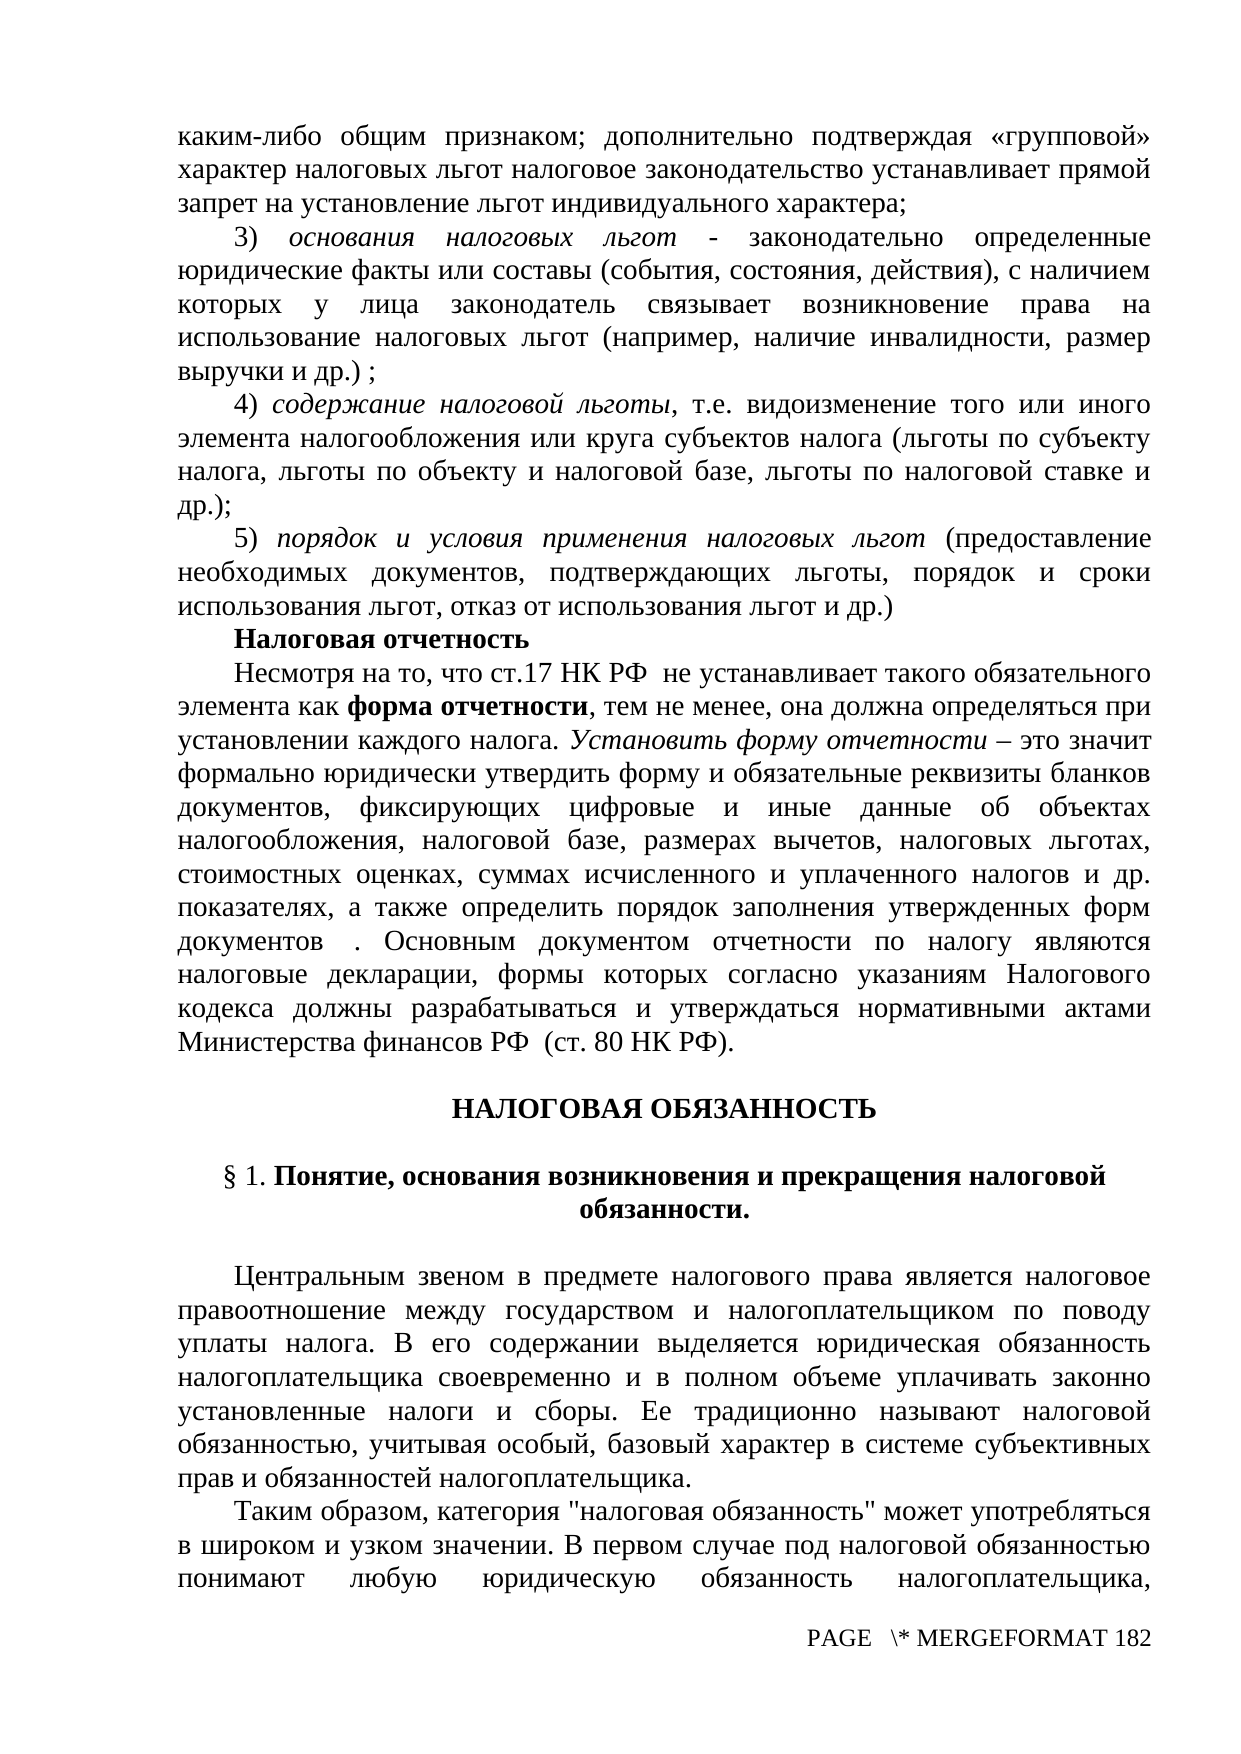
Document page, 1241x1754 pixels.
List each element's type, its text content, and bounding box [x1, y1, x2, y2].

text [177, 1493, 1152, 1594]
title НАЛОГОВАЯ ОБЯЗАННОСТЬ [177, 1091, 1152, 1124]
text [177, 118, 1152, 219]
text 3) основания налоговых льгот - законодательно определенные юридические факты или составы (события, состояния, действия), с наличием которых у лица законодатель связывает возникновение права на использование налоговых льгот (например, наличие инвалидности, размер выручки и др.) ; [177, 219, 1152, 386]
text 4) содержание налоговой льготы, т.е. видоизменение того или иного элемента налогообложения или круга субъектов налога (льготы по субъекту налога, льготы по объекту и налоговой базе, льготы по налоговой ставке и др.); [177, 386, 1152, 521]
text 5) порядок и условия применения налоговых льгот (предоставление необходимых документов, подтверждающих льготы, порядок и сроки использования льгот, отказ от использования льгот и др.) [177, 521, 1152, 621]
text § 1. Понятие, основания возникновения и прекращения налоговой обязанности. [177, 1158, 1152, 1225]
text Несмотря на то, что ст.17 НК РФ не устанавливает такого обязательного элемента как форма отчетности, тем не менее, она должна определяться при установлении каждого налога. Установить форму отчетности – это значит формально юридически утвердить форму и обязательные реквизиты бланков документов, фиксирующих цифровые и иные данные об объектах налогообложения, налоговой базе, размерах вычетов, налоговых льготах, стоимостных оценках, суммах исчисленного и уплаченного налогов и др. показателях, а также определить порядок заполнения утвержденных форм документов . Основным документом отчетности по налогу являются налоговые декларации, формы которых согласно указаниям Налогового кодекса должны разрабатываться и утверждаться нормативными актами Министерства финансов РФ (ст. 80 НК РФ). [177, 655, 1152, 1057]
text Налоговая отчетность [177, 621, 1152, 655]
text Центральным звеном в предмете налогового права является налоговое правоотношение между государством и налогоплательщиком по поводу уплаты налога. В его содержании выделяется юридическая обязанность налогоплательщика своевременно и в полном объеме уплачивать законно установленные налоги и сборы. Ее традиционно называют налоговой обязанностью, учитывая особый, базовый характер в системе субъективных прав и обязанностей налогоплательщика. [177, 1258, 1152, 1493]
